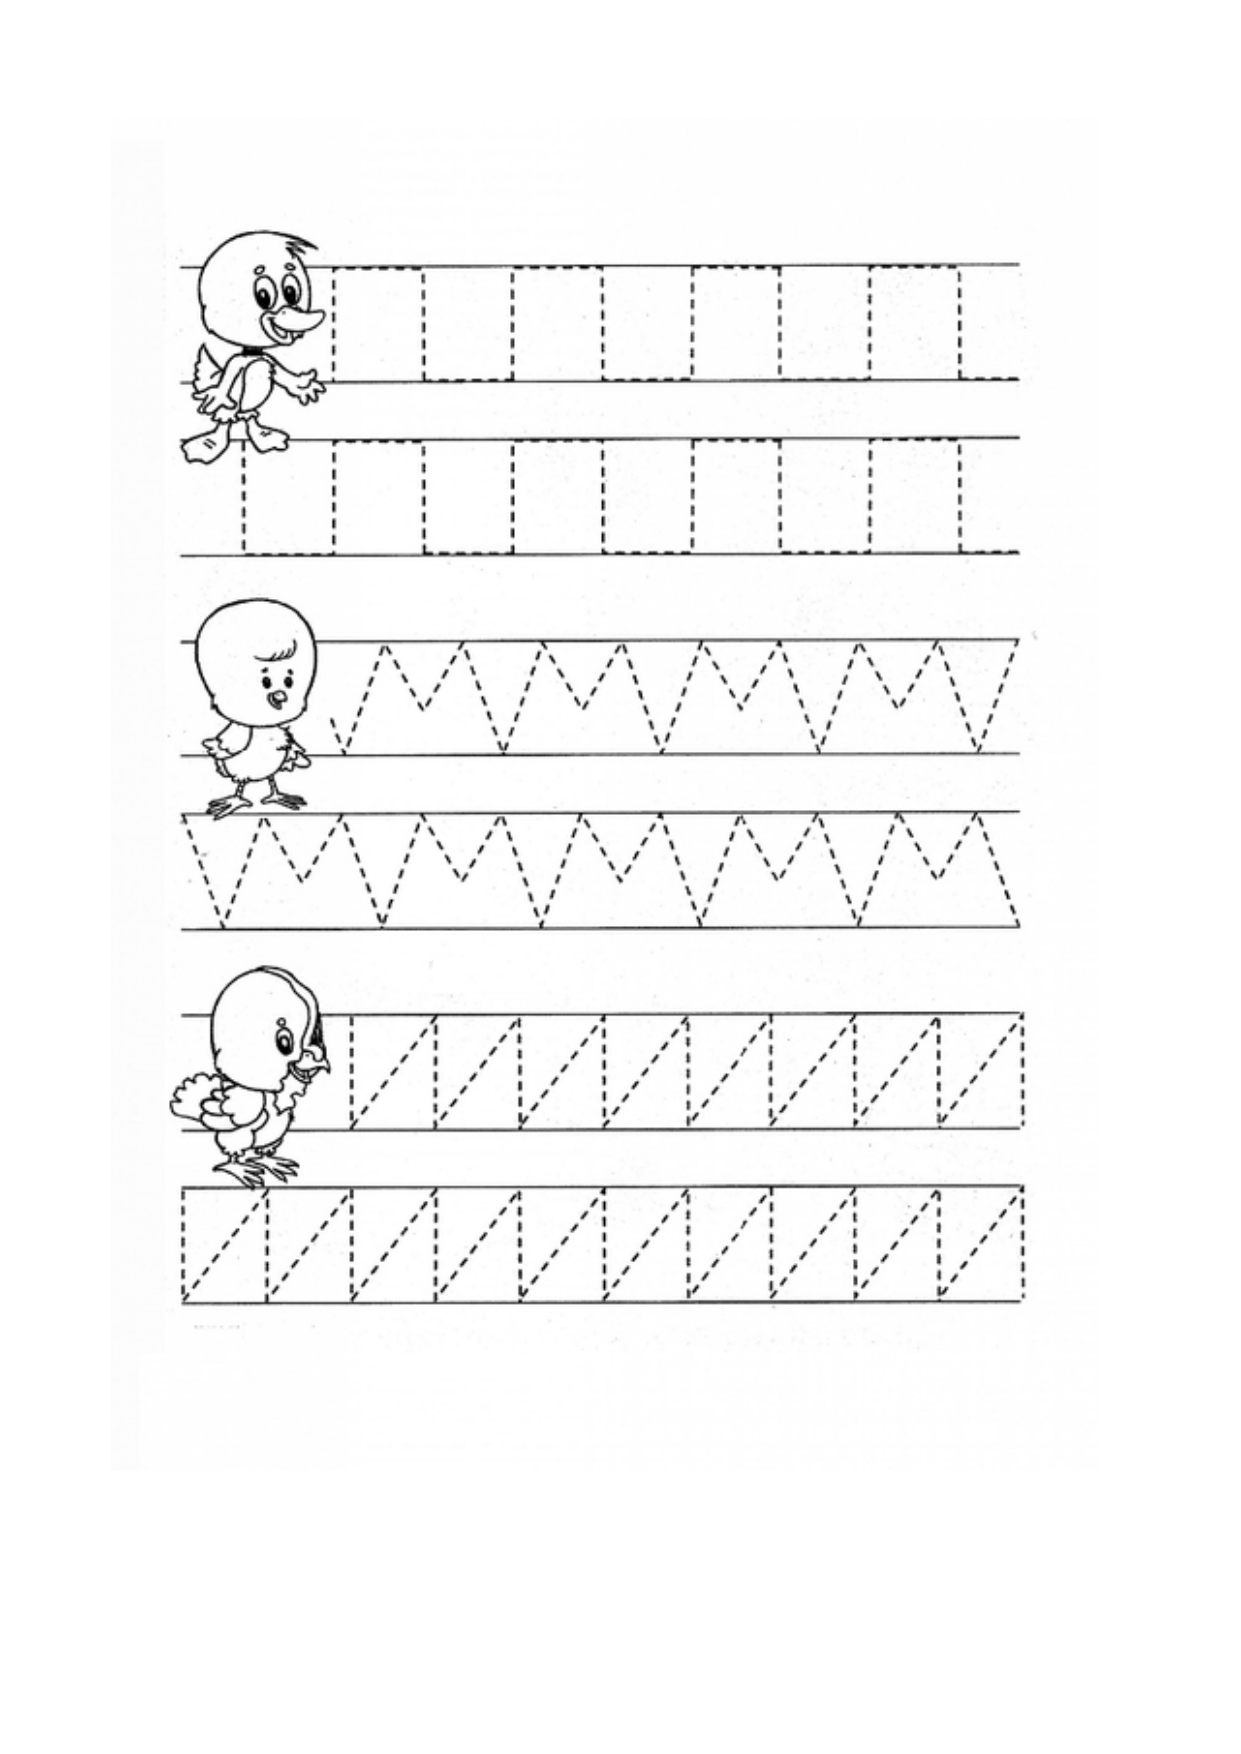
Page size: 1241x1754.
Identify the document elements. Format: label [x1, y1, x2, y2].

picture [110, 118, 1100, 1471]
